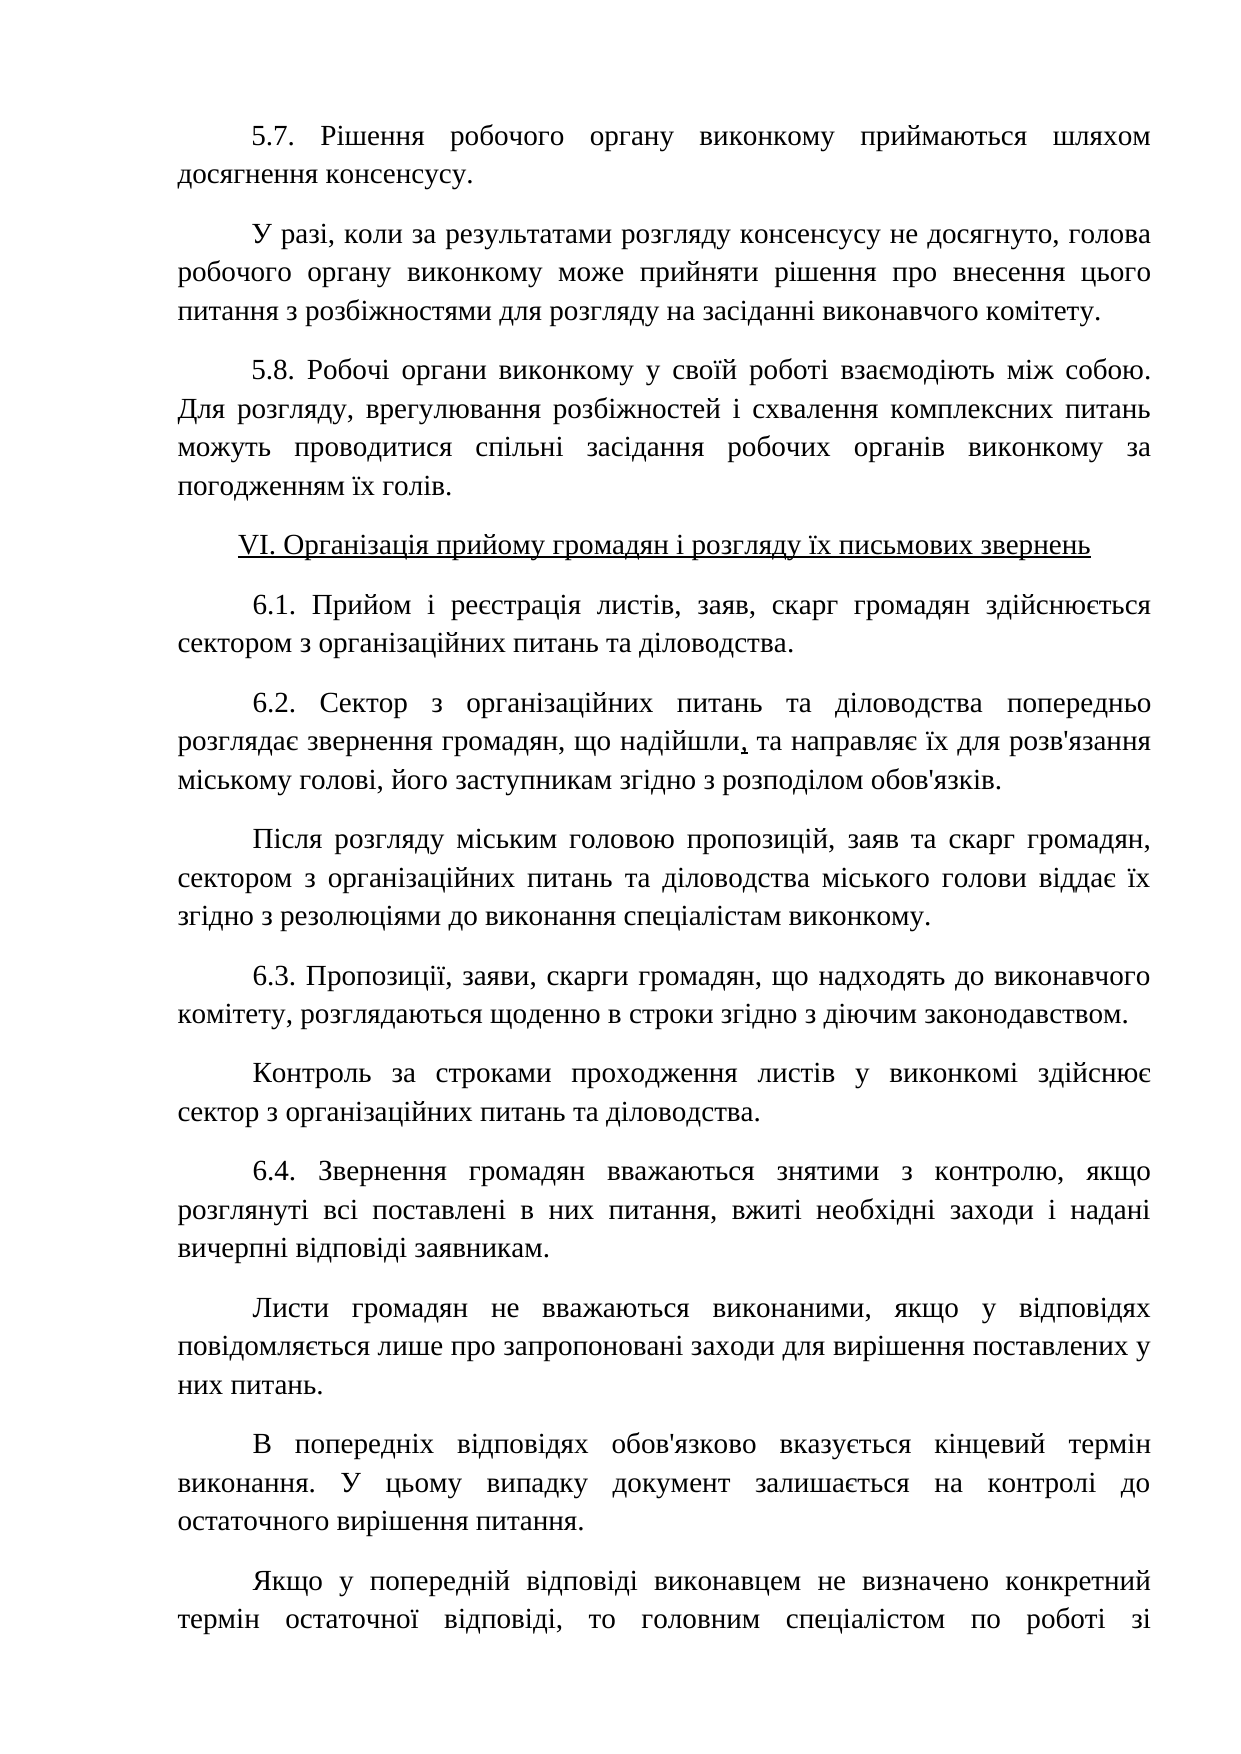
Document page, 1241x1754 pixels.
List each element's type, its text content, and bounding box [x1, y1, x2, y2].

text В попередніх відповідях обов'язково вказується кінцевий термін виконання. У цьому випадку документ залишається на контролі до остаточного вирішення питання. [177, 1426, 1152, 1537]
text 6.4. Звернення громадян вважаються знятими з контролю, якщо розглянуті всі поставлені в них питання, вжиті необхідні заходи і надані вичерпні відповіді заявникам. [177, 1153, 1152, 1264]
text 6.1. Прийом і реєстрація листів, заяв, скарг громадян здійснюється сектором з організаційних питань та діловодства. [177, 587, 1152, 659]
text Листи громадян не вважаються виконаними, якщо у відповідях повідомляється лише про запропоновані заходи для вирішення поставлених у них питань. [177, 1290, 1152, 1401]
text 6.3. Пропозиції, заяви, скарги громадян, що надходять до виконавчого комітету, розглядаються щоденно в строки згідно з діючим законодавством. [177, 958, 1152, 1030]
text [177, 1563, 1152, 1635]
text VI. Організація прийому громадян і розгляду їх письмових звернень [177, 527, 1152, 561]
text Контроль за строками проходження листів у виконкомі здійснює сектор з організаційних питань та діловодства. [177, 1056, 1152, 1128]
text 5.8. Робочі органи виконкому у своїй роботі взаємодіють між собою. Для розгляду, врегулювання розбіжностей і схвалення комплексних питань можуть проводитися спільні засідання робочих органів виконкому за погодженням їх голів. [177, 352, 1152, 502]
text Після розгляду міським головою пропозицій, заяв та скарг громадян, сектором з організаційних питань та діловодства міського голови віддає їх згідно з резолюціями до виконання спеціалістам виконкому. [177, 821, 1152, 932]
text 6.2. Сектор з організаційних питань та діловодства попередньо розглядає звернення громадян, що надійшли, та направляє їх для розв'язання міському голові, його заступникам згідно з розподілом обов'язків. [177, 685, 1152, 795]
text У разі, коли за результатами розгляду консенсусу не досягнуто, голова робочого органу виконкому може прийняти рішення про внесення цього питання з розбіжностями для розгляду на засіданні виконавчого комітету. [177, 216, 1152, 327]
text 5.7. Рішення робочого органу виконкому приймаються шляхом досягнення консенсусу. [177, 118, 1152, 190]
